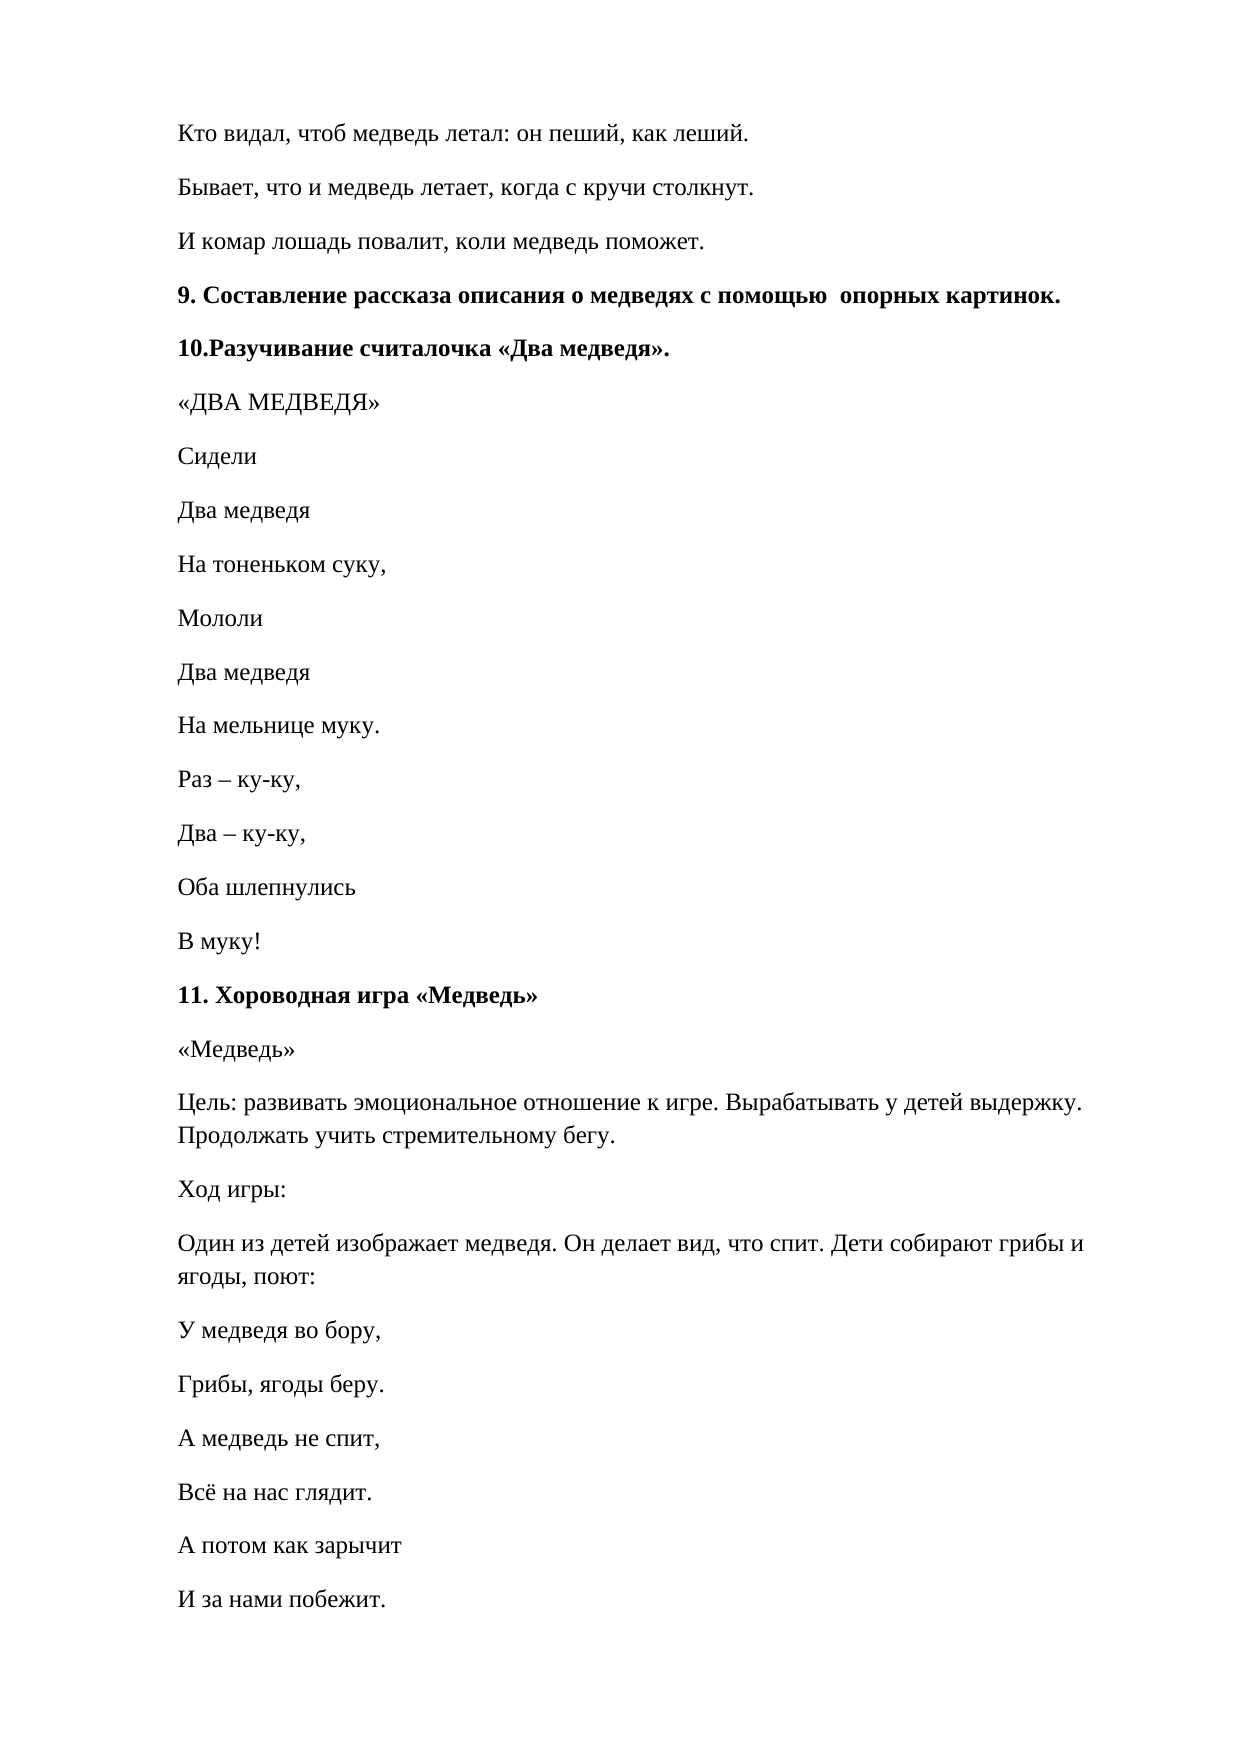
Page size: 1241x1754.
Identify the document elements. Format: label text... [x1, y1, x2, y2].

text Всё на нас глядит. [177, 1477, 1152, 1505]
text Кто видал, чтоб медведь летал: он пеший, как леший. [177, 118, 1152, 147]
text На тоненьком суку, [177, 549, 1152, 578]
text 9. Составление рассказа описания о медведях с помощью опорных картинок. [177, 280, 1152, 308]
text 11. Хороводная игра «Медведь» [177, 980, 1152, 1008]
text «Медведь» [177, 1034, 1152, 1062]
text Бывает, что и медведь летает, когда с кручи столкнут. [177, 172, 1152, 201]
text Мололи [177, 603, 1152, 632]
text А потом как зарычит [177, 1531, 1152, 1559]
text Оба шлепнулись [177, 872, 1152, 901]
text Грибы, ягоды беру. [177, 1369, 1152, 1398]
text Два – ку-ку, [177, 818, 1152, 847]
text Один из детей изображает медведя. Он делает вид, что спит. Дети собирают грибы и ягоды, поют: [177, 1228, 1152, 1290]
text 10.Разучивание считалочка «Два медведя». [177, 333, 1152, 362]
text И за нами побежит. [177, 1584, 1152, 1613]
text И комар лошадь повалит, коли медведь поможет. [177, 226, 1152, 254]
text Раз – ку-ку, [177, 764, 1152, 793]
text Два медведя [177, 495, 1152, 524]
text А медведь не спит, [177, 1423, 1152, 1452]
text На мельнице муку. [177, 711, 1152, 739]
text Цель: развивать эмоциональное отношение к игре. Вырабатывать у детей выдержку. Продолжать учить стремительному бегу. [177, 1087, 1152, 1149]
text «ДВА МЕДВЕДЯ» [177, 387, 1152, 416]
text У медведя во бору, [177, 1315, 1152, 1344]
text Ход игры: [177, 1174, 1152, 1203]
text В муку! [177, 926, 1152, 955]
text Сидели [177, 441, 1152, 470]
text Два медведя [177, 657, 1152, 685]
